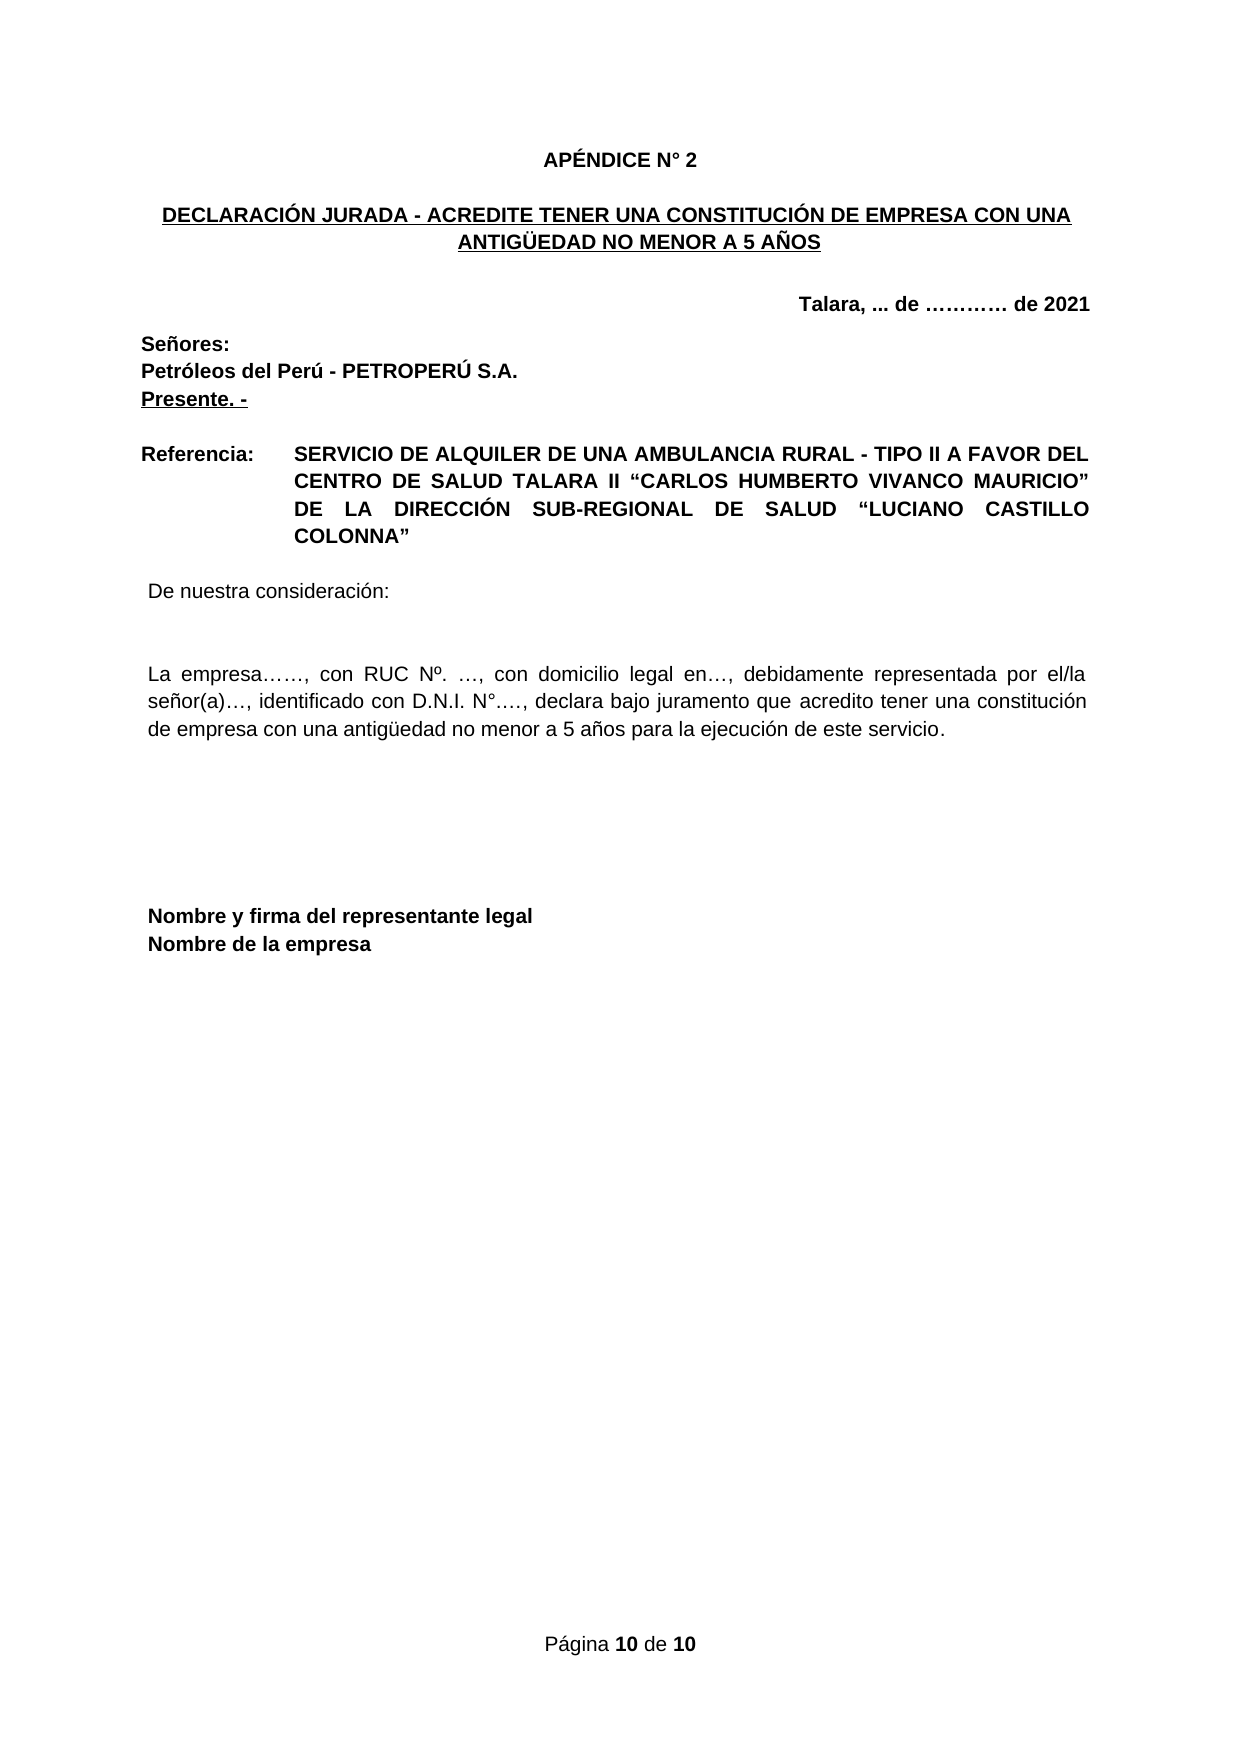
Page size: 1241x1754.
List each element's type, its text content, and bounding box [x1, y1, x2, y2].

text Referencia: SERVICIO DE ALQUILER DE UNA AMBULANCIA RURAL - TIPO II A FAVOR DEL CENTRO DE SALUD TALARA II “CARLOS HUMBERTO VIVANCO MAURICIO” DE LA DIRECCIÓN SUB-REGIONAL DE SALUD “LUCIANO CASTILLO COLONNA” [141, 441, 1090, 548]
text Talara, ... de ………… de 2021 [148, 291, 1090, 315]
text Nombre de la empresa [148, 931, 1090, 955]
text Presente. - [141, 386, 1090, 410]
text Señores: [141, 331, 1090, 355]
text Nombre y firma del representante legal [148, 904, 1090, 928]
text DECLARACIÓN JURADA - ACREDITE TENER UNA CONSTITUCIÓN DE EMPRESA CON UNA ANTIGÜEDAD NO MENOR A 5 AÑOS [141, 203, 1092, 254]
text APÉNDICE N° 2 [148, 148, 1092, 172]
text Petróleos del Perú - PETROPERÚ S.A. [141, 359, 1090, 383]
text De nuestra consideración: [148, 579, 1092, 603]
text La empresa……, con RUC Nº. …, con domicilio legal en…, debidamente representada por el/la señor(a)…, identificado con D.N.I. N°.…, declara bajo juramento que acredito tener una constitución de empresa con una antigüedad no menor a 5 años para la ejecución de este servicio. [148, 661, 1087, 740]
